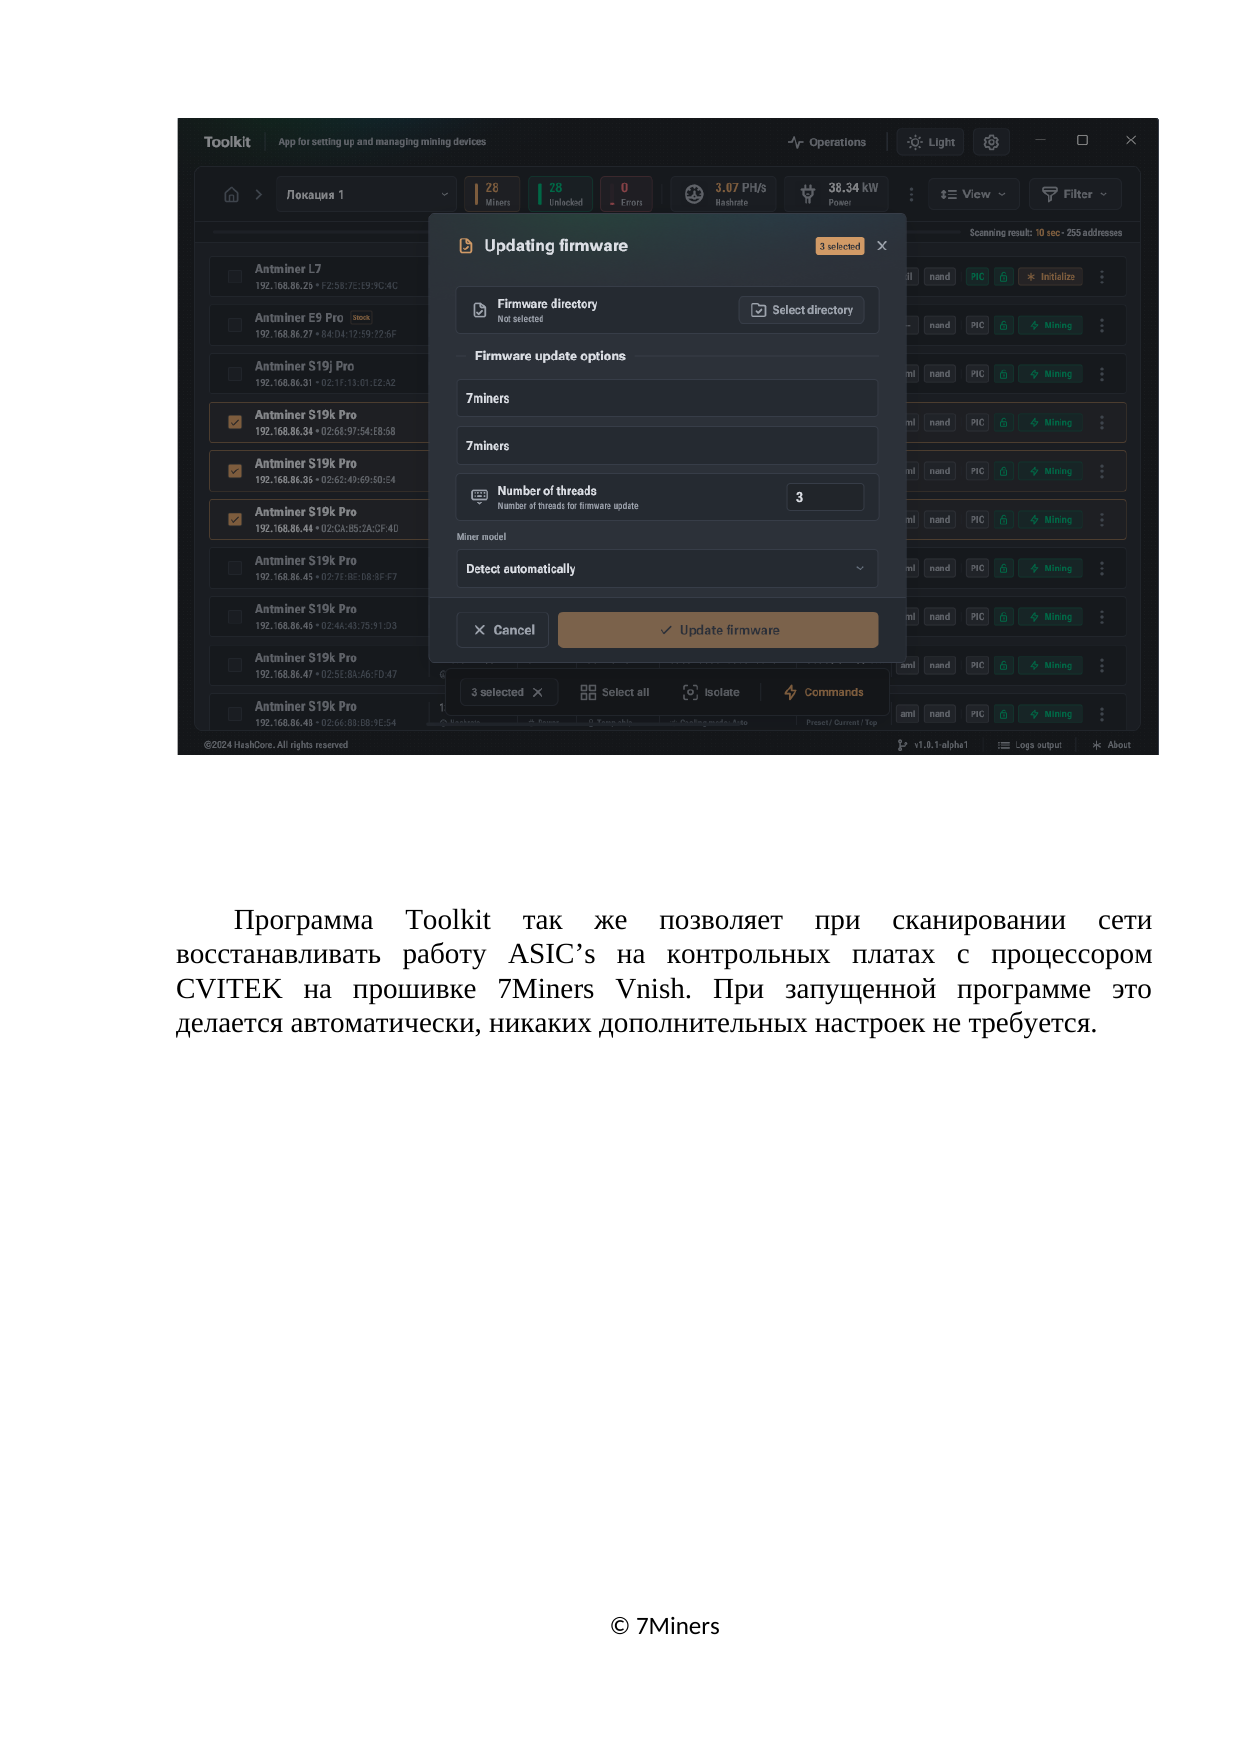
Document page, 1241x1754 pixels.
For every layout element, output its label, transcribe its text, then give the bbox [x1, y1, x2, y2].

text Программа Toolkit так же позволяет при сканировании сети восстанавливать работу ASIC’s на контрольных платах с процессором CVITEK на прошивке 7Miners Vnish. При запущенной программе это делается автоматически, никаких дополнительных настроек не требуется. [176, 902, 1153, 1039]
picture [177, 118, 1160, 755]
